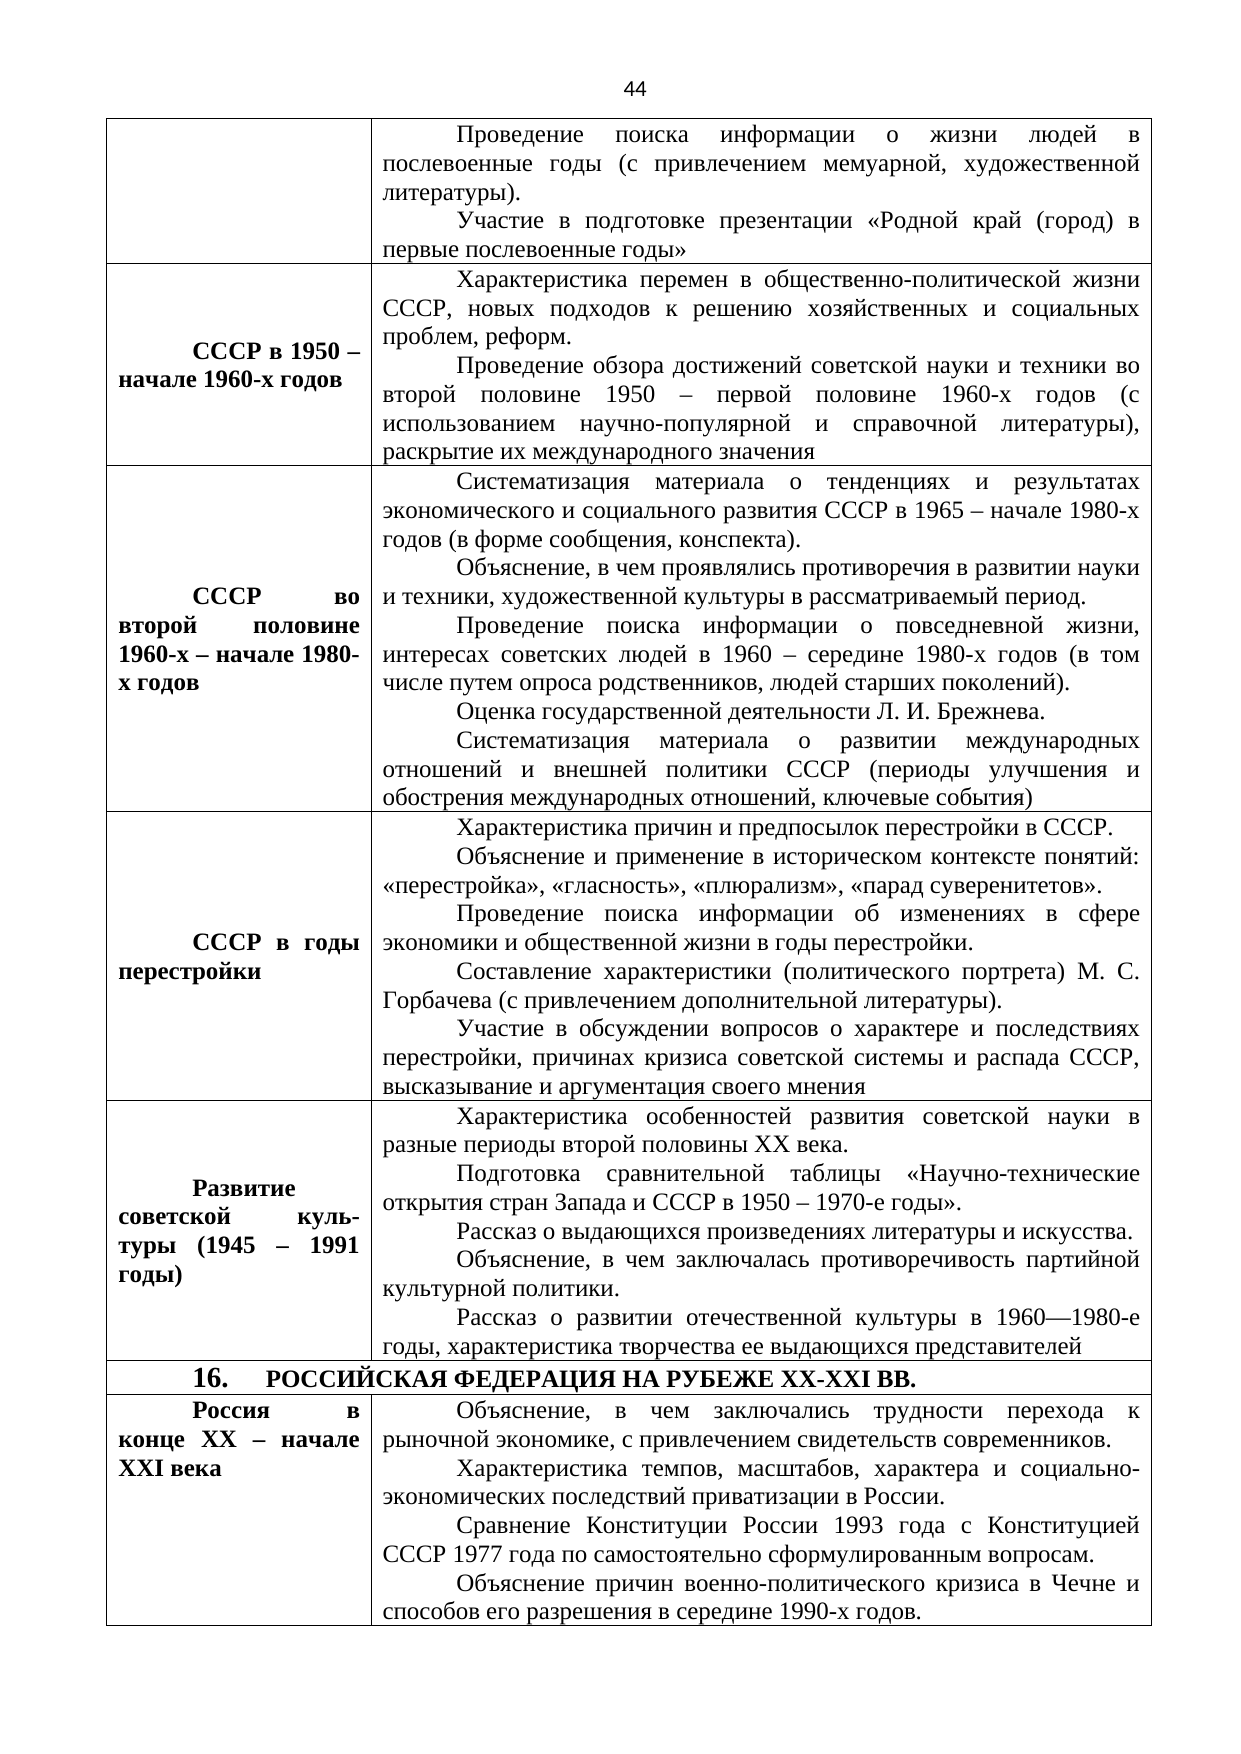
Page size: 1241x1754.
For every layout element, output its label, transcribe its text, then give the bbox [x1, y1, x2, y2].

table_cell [107, 119, 371, 263]
table_cell СССР во второй половине 1960-х – начале 1980-х годов [107, 466, 371, 811]
table_cell Систематизация материала о тенденциях и результатах экономического и социального развития СССР в 1965 – начале 1980-х годов (в форме сообщения, конспекта). Объяснение, в чем проявлялись противоречия в развитии науки и техники, художественной культуры в рассматриваемый период. Проведение поиска информации о повседневной жизни, интересах советских людей в 1960 – середине 1980-х годов (в том числе путем опроса родственников, людей старших поколений). Оценка государственной деятельности Л. И. Брежнева. Систематизация материала о развитии международных отношений и внешней политики СССР (периоды улучшения и обострения международных отношений, ключевые события) [372, 466, 1151, 811]
table_cell Характеристика особенностей развития советской науки в разные периоды второй половины ХХ века. Подготовка сравнительной таблицы «Научно-технические открытия стран Запада и СССР в 1950 – 1970-е годы». Рассказ о выдающихся произведениях литературы и искусства. Объяснение, в чем заключалась противоречивость партийной культурной политики. Рассказ о развитии отечественной культуры в 1960—1980-е годы, характеристика творчества ее выдающихся представителей [372, 1101, 1151, 1359]
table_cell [372, 119, 1151, 263]
table_cell РОССИЙСКАЯ ФЕДЕРАЦИЯ НА РУБЕЖЕ ХХ-ХХI ВВ. [107, 1361, 1151, 1394]
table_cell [107, 1395, 371, 1625]
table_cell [372, 1395, 1151, 1625]
table_cell СССР в 1950 – начале 1960-х годов [107, 264, 371, 465]
table_cell Характеристика причин и предпосылок перестройки в СССР. Объяснение и применение в историческом контексте понятий: «перестройка», «гласность», «плюрализм», «парад суверенитетов». Проведение поиска информации об изменениях в сфере экономики и общественной жизни в годы перестройки. Составление характеристики (политического портрета) М. С. Горбачева (с привлечением дополнительной литературы). Участие в обсуждении вопросов о характере и последствиях перестройки, причинах кризиса советской системы и распада СССР, высказывание и аргументация своего мнения [372, 812, 1151, 1100]
table_cell Характеристика перемен в общественно-политической жизни СССР, новых подходов к решению хозяйственных и социальных проблем, реформ. Проведение обзора достижений советской науки и техники во второй половине 1950 – первой половине 1960-х годов (с использованием научно-популярной и справочной литературы), раскрытие их международного значения [372, 264, 1151, 465]
table_cell Развитие советской куль- туры (1945 – 1991 годы) [107, 1101, 371, 1359]
table_cell СССР в годы перестройки [107, 812, 371, 1100]
